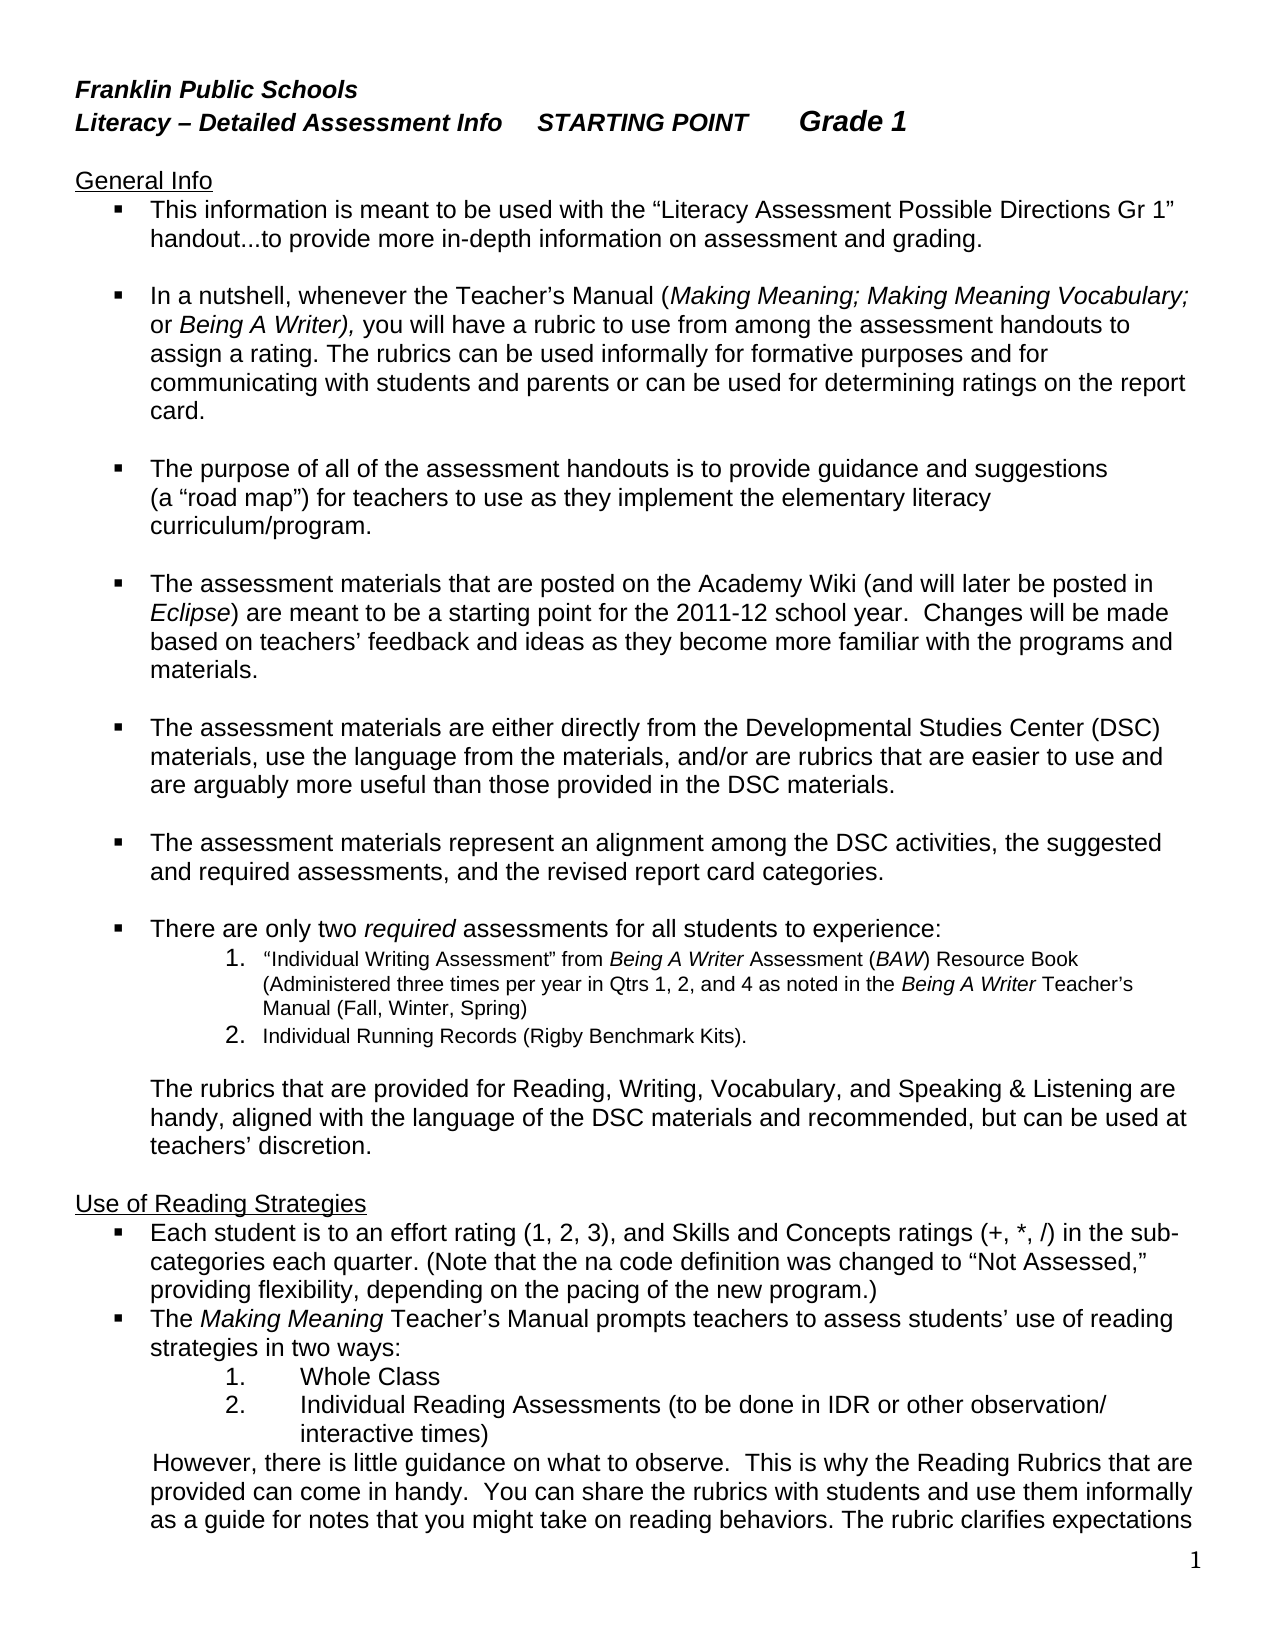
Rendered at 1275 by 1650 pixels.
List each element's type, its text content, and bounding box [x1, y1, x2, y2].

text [150, 1448, 1200, 1534]
list Each student is to an effort rating (1, 2, 3), and Skills and Concepts ratings (+, *, /) in the sub-categories each quarter. (Note that the na code definition was changed to “Not Assessed,” providing flexibility, depending on the pacing of the new program.) [112, 1218, 1200, 1304]
list The Making Meaning Teacher’s Manual prompts teachers to assess students’ use of reading strategies in two ways: [112, 1304, 1200, 1362]
list Whole Class [225, 1362, 1200, 1390]
list The assessment materials are either directly from the Developmental Studies Center (DSC) materials, use the language from the materials, and/or are rubrics that are easier to use and are arguably more useful than those provided in the DSC materials. [112, 713, 1200, 799]
list Individual Reading Assessments (to be done in IDR or other observation/ interactive times) [225, 1390, 1200, 1448]
list The purpose of all of the assessment handouts is to provide guidance and suggestions (a “road map”) for teachers to use as they implement the elementary literacy curriculum/program. [112, 454, 1200, 540]
list In a nutshell, whenever the Teacher’s Manual (Making Meaning; Making Meaning Vocabulary; or Being A Writer), you will have a rubric to use from among the assessment handouts to assign a rating. The rubrics can be used informally for formative purposes and for communicating with students and parents or can be used for determining ratings on the report card. [112, 281, 1200, 425]
list There are only two required assessments for all students to experience: [112, 914, 1200, 943]
text Use of Reading Strategies [75, 1189, 1200, 1218]
list The assessment materials represent an alignment among the DSC activities, the suggested and required assessments, and the revised report card categories. [112, 828, 1200, 885]
list “Individual Writing Assessment” from Being A Writer Assessment (BAW) Resource Book (Administered three times per year in Qtrs 1, 2, and 4 as noted in the Being A Writer Teacher’s Manual (Fall, Winter, Spring) [225, 943, 1200, 1020]
list Individual Running Records (Rigby Benchmark Kits). [225, 1020, 1200, 1048]
list The assessment materials that are posted on the Academy Wiki (and will later be posted in Eclipse) are meant to be a starting point for the 2011-12 school year. Changes will be made based on teachers’ feedback and ideas as they become more familiar with the programs and materials. [112, 569, 1200, 684]
text Literacy – Detailed Assessment Info STARTING POINT Grade 1 [75, 104, 1200, 137]
text General Info [75, 166, 1200, 195]
text Franklin Public Schools [75, 75, 1200, 104]
list This information is meant to be used with the “Literacy Assessment Possible Directions Gr 1” handout...to provide more in-depth information on assessment and grading. [112, 195, 1200, 252]
text The rubrics that are provided for Reading, Writing, Vocabulary, and Speaking & Listening are handy, aligned with the language of the DSC materials and recommended, but can be used at teachers’ discretion. [150, 1074, 1200, 1160]
